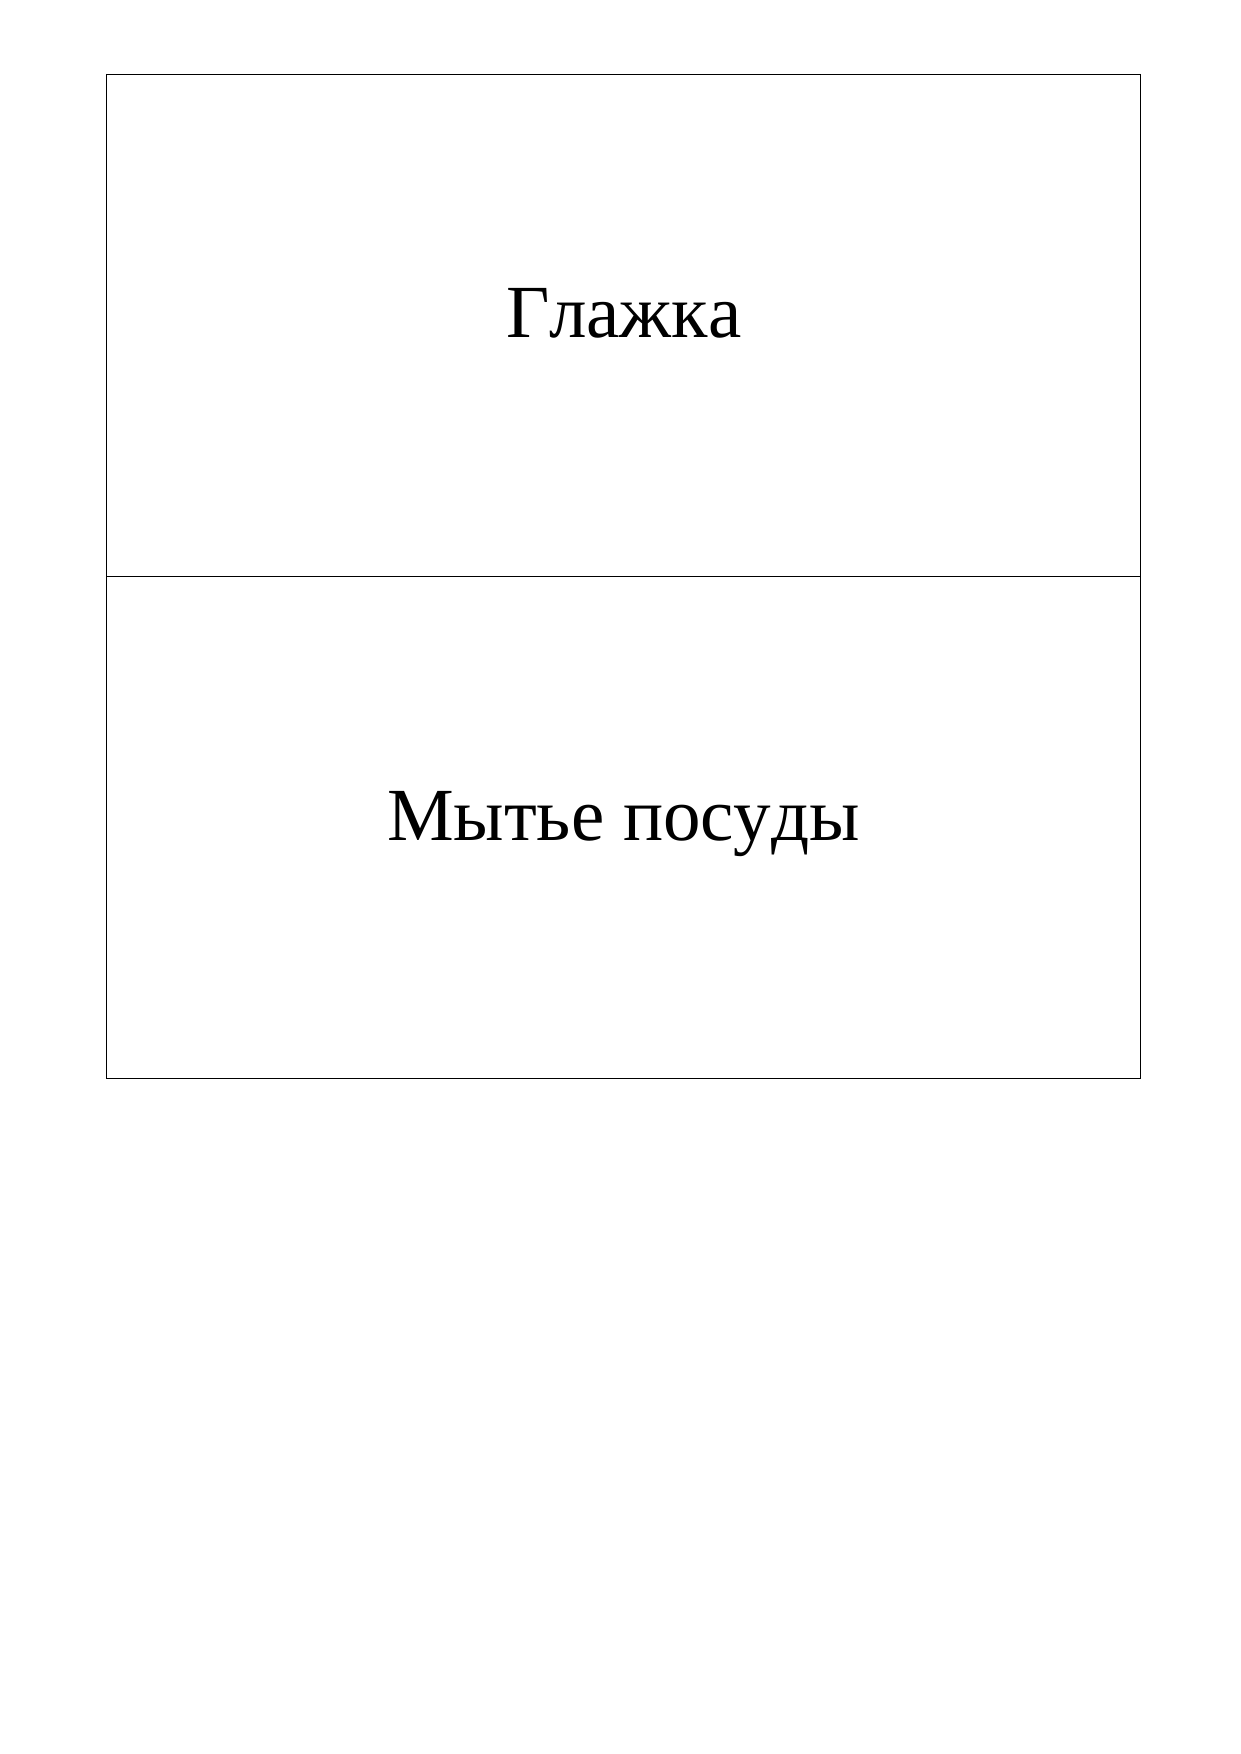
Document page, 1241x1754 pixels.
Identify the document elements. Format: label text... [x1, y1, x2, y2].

table_cell Глажка [107, 75, 1140, 576]
table_cell Мытье посуды [107, 577, 1140, 1078]
